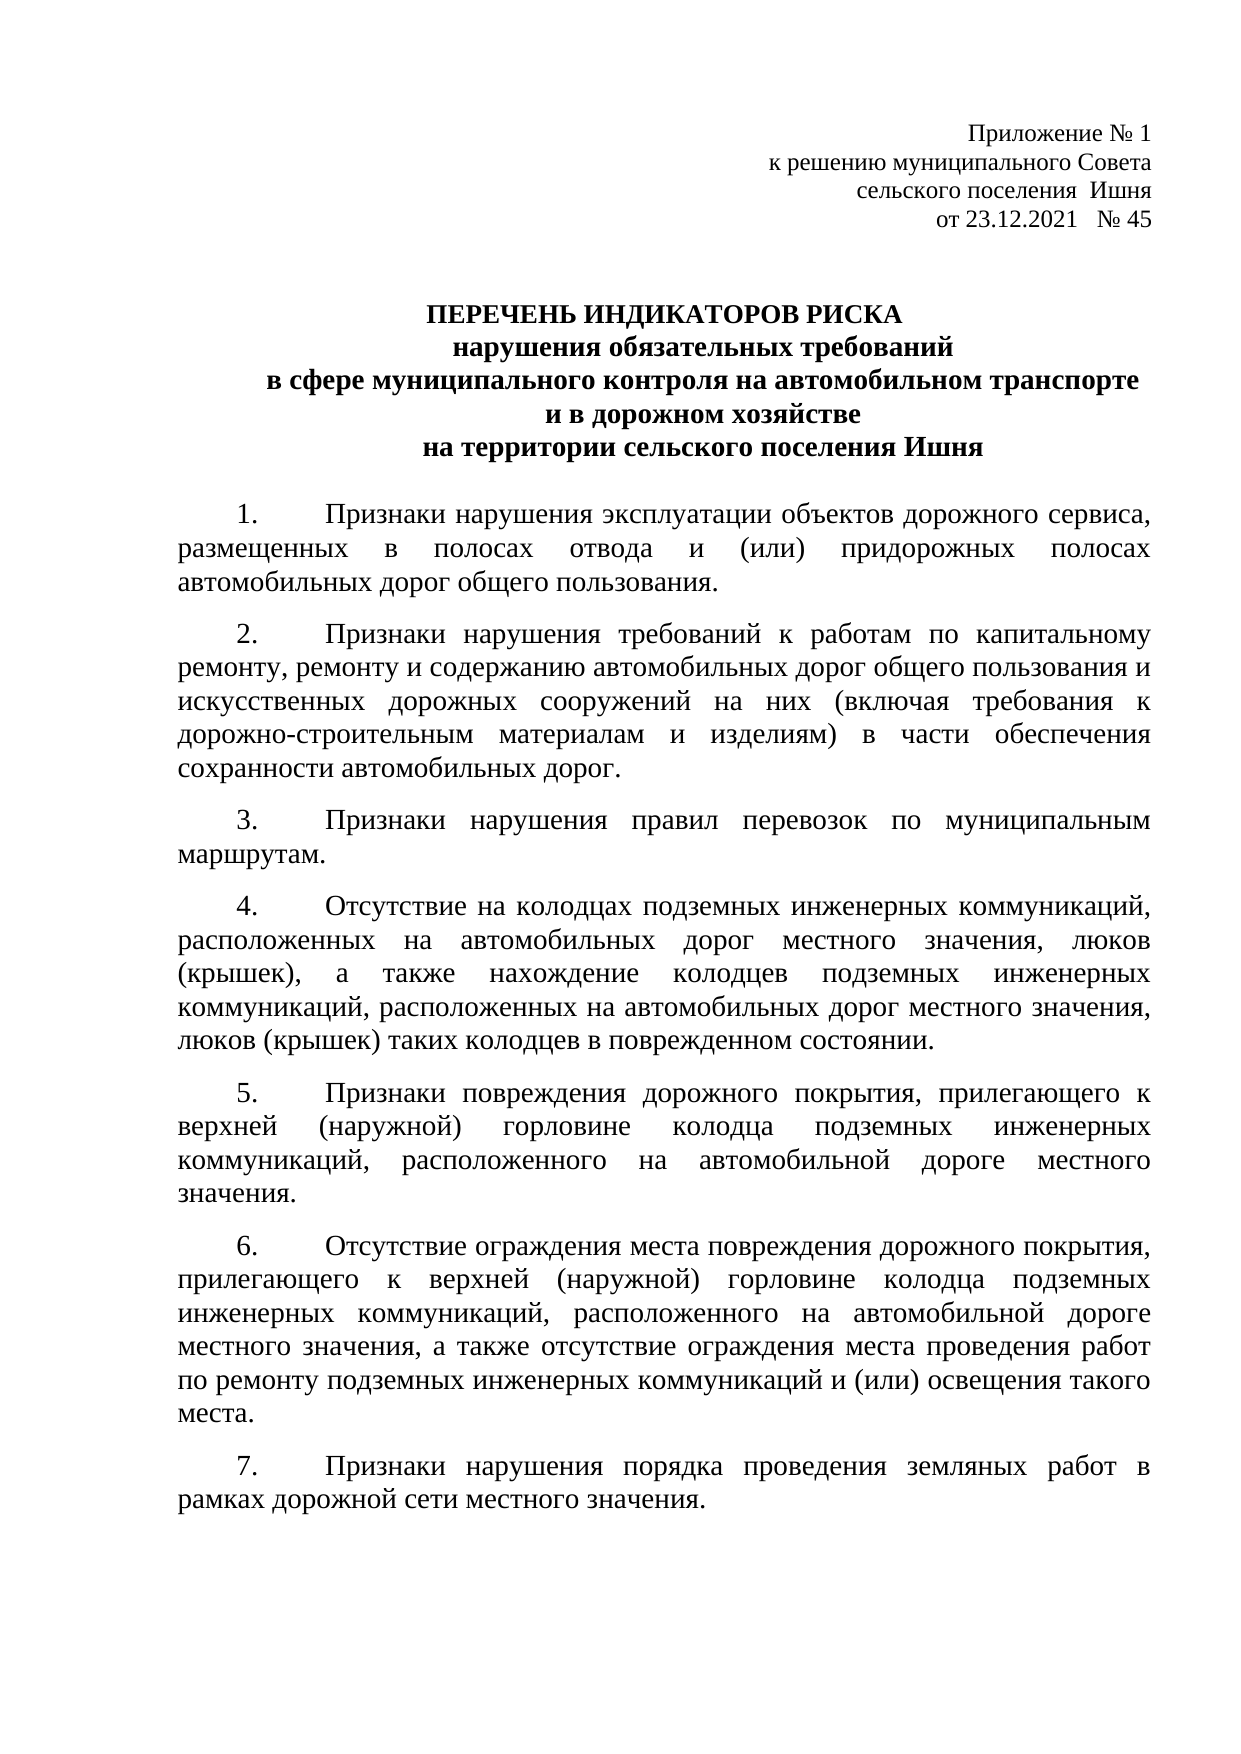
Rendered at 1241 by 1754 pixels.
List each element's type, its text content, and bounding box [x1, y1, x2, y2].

list Отсутствие на колодцах подземных инженерных коммуникаций, расположенных на автомобильных дорог местного значения, люков (крышек), а также нахождение колодцев подземных инженерных коммуникаций, расположенных на автомобильных дорог местного значения, люков (крышек) таких колодцев в поврежденном состоянии. [177, 888, 1152, 1056]
list Признаки нарушения порядка проведения земляных работ в рамках дорожной сети местного значения. [177, 1448, 1152, 1515]
text к решению муниципального Совета сельского поселения Ишня [738, 147, 1152, 204]
list Признаки нарушения правил перевозок по муниципальным маршрутам. [177, 802, 1152, 869]
list Признаки повреждения дорожного покрытия, прилегающего к верхней (наружной) горловине колодца подземных инженерных коммуникаций, расположенного на автомобильной дороге местного значения. [177, 1075, 1152, 1209]
list Отсутствие ограждения места повреждения дорожного покрытия, прилегающего к верхней (наружной) горловине колодца подземных инженерных коммуникаций, расположенного на автомобильной дороге местного значения, а также отсутствие ограждения места проведения работ по ремонту подземных инженерных коммуникаций и (или) освещения такого места. [177, 1228, 1152, 1429]
text от 23.12.2021 № 45 [738, 204, 1152, 233]
text ПЕРЕЧЕНЬ ИНДИКАТОРОВ РИСКА [177, 298, 1152, 329]
text нарушения обязательных требований [211, 329, 1152, 362]
text и в дорожном хозяйстве [211, 396, 1152, 429]
list Признаки нарушения требований к работам по капитальному ремонту, ремонту и содержанию автомобильных дорог общего пользования и искусственных дорожных сооружений на них (включая требования к дорожно-строительным материалам и изделиям) в части обеспечения сохранности автомобильных дорог. [177, 616, 1152, 784]
list Признаки нарушения эксплуатации объектов дорожного сервиса, размещенных в полосах отвода и (или) придорожных полосах автомобильных дорог общего пользования. [177, 497, 1152, 597]
text Приложение № 1 [738, 118, 1152, 147]
text на территории сельского поселения Ишня [211, 429, 1152, 463]
text в сфере муниципального контроля на автомобильном транспорте [211, 362, 1152, 396]
